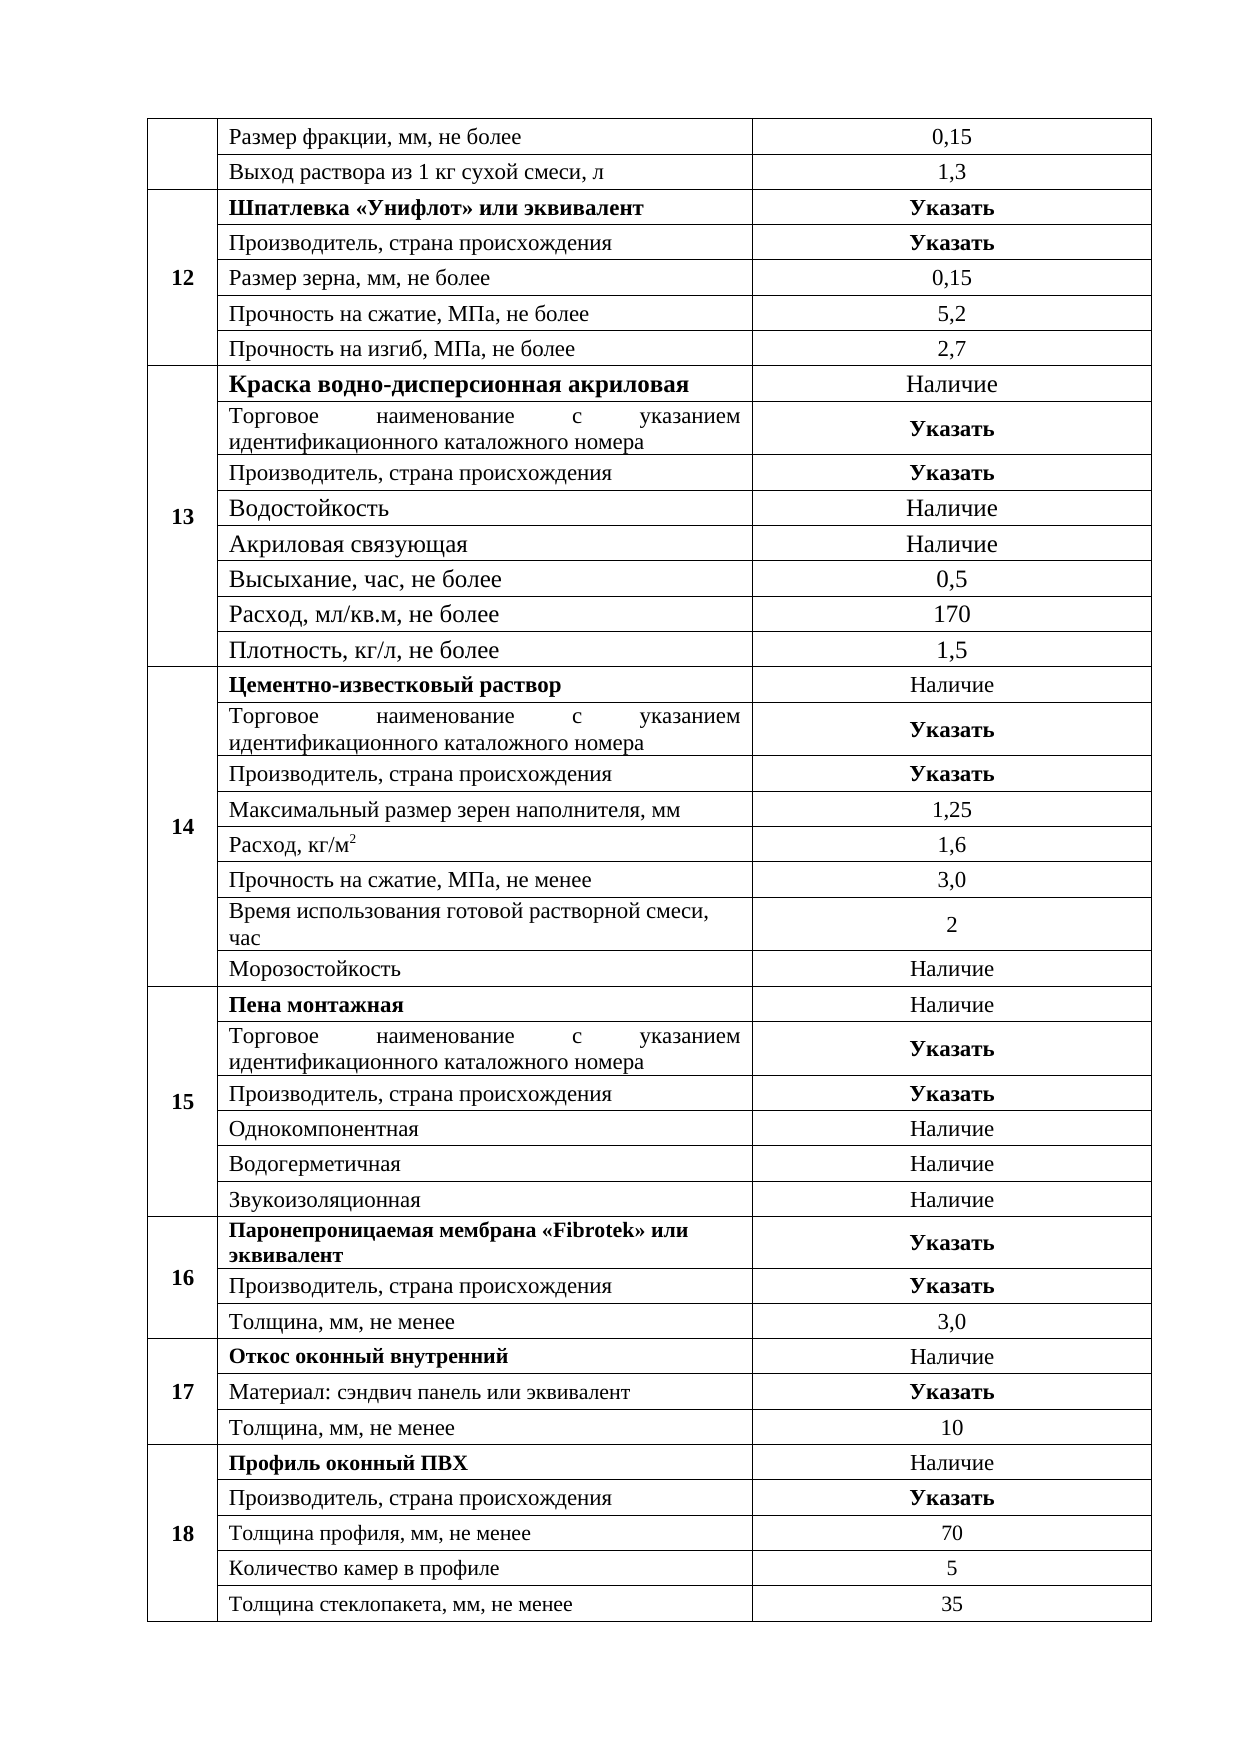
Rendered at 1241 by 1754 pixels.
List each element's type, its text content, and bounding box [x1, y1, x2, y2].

table_cell Прочность на сжатие, МПа, не более [218, 296, 752, 330]
table_cell Размер зерна, мм, не более [218, 260, 752, 295]
table_cell Цементно-известковый раствор [218, 667, 752, 702]
table_cell 0,5 [753, 561, 1151, 596]
table_cell 2,7 [753, 331, 1151, 365]
table_cell Высыхание, час, не более [218, 561, 752, 596]
table_cell Производитель, страна происхождения [218, 756, 752, 791]
table_cell 2 [753, 898, 1151, 950]
table_cell 14 [148, 667, 217, 986]
table_cell Наличие [753, 366, 1151, 401]
table_cell Производитель, страна происхождения [218, 1269, 752, 1303]
table_cell Максимальный размер зерен наполнителя, мм [218, 792, 752, 826]
table_cell Толщина стеклопакета, мм, не менее [218, 1586, 752, 1621]
table_cell Торговое наименование с указанием идентификационного каталожного номера [218, 402, 752, 454]
table_cell Однокомпонентная [218, 1111, 752, 1145]
table_cell Указать [753, 455, 1151, 490]
table_cell Наличие [753, 1146, 1151, 1181]
table_cell Указать [753, 1217, 1151, 1267]
table_cell Указать [753, 1480, 1151, 1514]
table_cell Наличие [753, 526, 1151, 560]
table_cell Прочность на сжатие, МПа, не менее [218, 862, 752, 897]
table_cell Количество камер в профиле [218, 1551, 752, 1585]
table_cell Шпатлевка «Унифлот» или эквивалент [218, 190, 752, 224]
table_cell 3,0 [753, 1304, 1151, 1338]
table_cell 13 [148, 366, 217, 666]
table_cell Пена монтажная [218, 987, 752, 1021]
table_cell Акриловая связующая [218, 526, 752, 560]
table_cell Морозостойкость [218, 951, 752, 986]
table_cell Наличие [753, 1339, 1151, 1373]
table_cell Откос оконный внутренний [218, 1339, 752, 1373]
table_cell Наличие [753, 1445, 1151, 1479]
table_cell Торговое наименование с указанием идентификационного каталожного номера [218, 703, 752, 755]
table_cell Указать [753, 225, 1151, 259]
table_cell 16 [148, 1217, 217, 1338]
table_cell 18 [148, 1445, 217, 1621]
table_cell Звукоизоляционная [218, 1182, 752, 1216]
table_cell Выход раствора из 1 кг сухой смеси, л [218, 155, 752, 189]
table_cell 10 [753, 1410, 1151, 1444]
table_cell 0,15 [753, 260, 1151, 295]
table_cell Водостойкость [218, 491, 752, 525]
table_cell Указать [753, 703, 1151, 755]
table_cell Указать [753, 1076, 1151, 1110]
table_cell Расход, мл/кв.м, не более [218, 597, 752, 631]
table_cell Указать [753, 190, 1151, 224]
table_cell Время использования готовой растворной смеси, час [218, 898, 752, 950]
table_cell 170 [753, 597, 1151, 631]
table_cell 15 [148, 987, 217, 1216]
table_cell Расход, кг/м2 [218, 827, 752, 861]
table_cell Наличие [753, 951, 1151, 986]
table_cell 1,3 [753, 155, 1151, 189]
table_cell 70 [753, 1516, 1151, 1550]
table_cell 3,0 [753, 862, 1151, 897]
table_cell Толщина, мм, не менее [218, 1410, 752, 1444]
table_cell Торговое наименование с указанием идентификационного каталожного номера [218, 1022, 752, 1075]
table_cell Указать [753, 1374, 1151, 1409]
table_cell Наличие [753, 987, 1151, 1021]
table_cell 35 [753, 1586, 1151, 1621]
table_cell Производитель, страна происхождения [218, 455, 752, 490]
table_cell 1,6 [753, 827, 1151, 861]
table_cell 1,25 [753, 792, 1151, 826]
table_cell Краска водно-дисперсионная акриловая [218, 366, 752, 401]
table_cell Указать [753, 1269, 1151, 1303]
table_cell Материал: сэндвич панель или эквивалент [218, 1374, 752, 1409]
table_cell 5 [753, 1551, 1151, 1585]
table_cell Наличие [753, 1182, 1151, 1216]
table_cell Производитель, страна происхождения [218, 1076, 752, 1110]
table_cell Паронепроницаемая мембрана «Fibrotek» или эквивалент [218, 1217, 752, 1267]
table_cell Наличие [753, 491, 1151, 525]
table_cell Наличие [753, 667, 1151, 702]
table_cell Размер фракции, мм, не более [218, 119, 752, 153]
table_cell 17 [148, 1339, 217, 1444]
table_cell Толщина профиля, мм, не менее [218, 1516, 752, 1550]
table_cell Указать [753, 402, 1151, 454]
table_cell Производитель, страна происхождения [218, 225, 752, 259]
table_cell Указать [753, 1022, 1151, 1075]
table_cell 1,5 [753, 632, 1151, 666]
table_cell Водогерметичная [218, 1146, 752, 1181]
table_cell Указать [753, 756, 1151, 791]
table_cell Толщина, мм, не менее [218, 1304, 752, 1338]
table_cell Профиль оконный ПВХ [218, 1445, 752, 1479]
table_cell 0,15 [753, 119, 1151, 153]
table_cell Наличие [753, 1111, 1151, 1145]
table_cell Прочность на изгиб, МПа, не более [218, 331, 752, 365]
table_cell Производитель, страна происхождения [218, 1480, 752, 1514]
table_cell Плотность, кг/л, не более [218, 632, 752, 666]
table_cell 5,2 [753, 296, 1151, 330]
table_cell 12 [148, 190, 217, 365]
